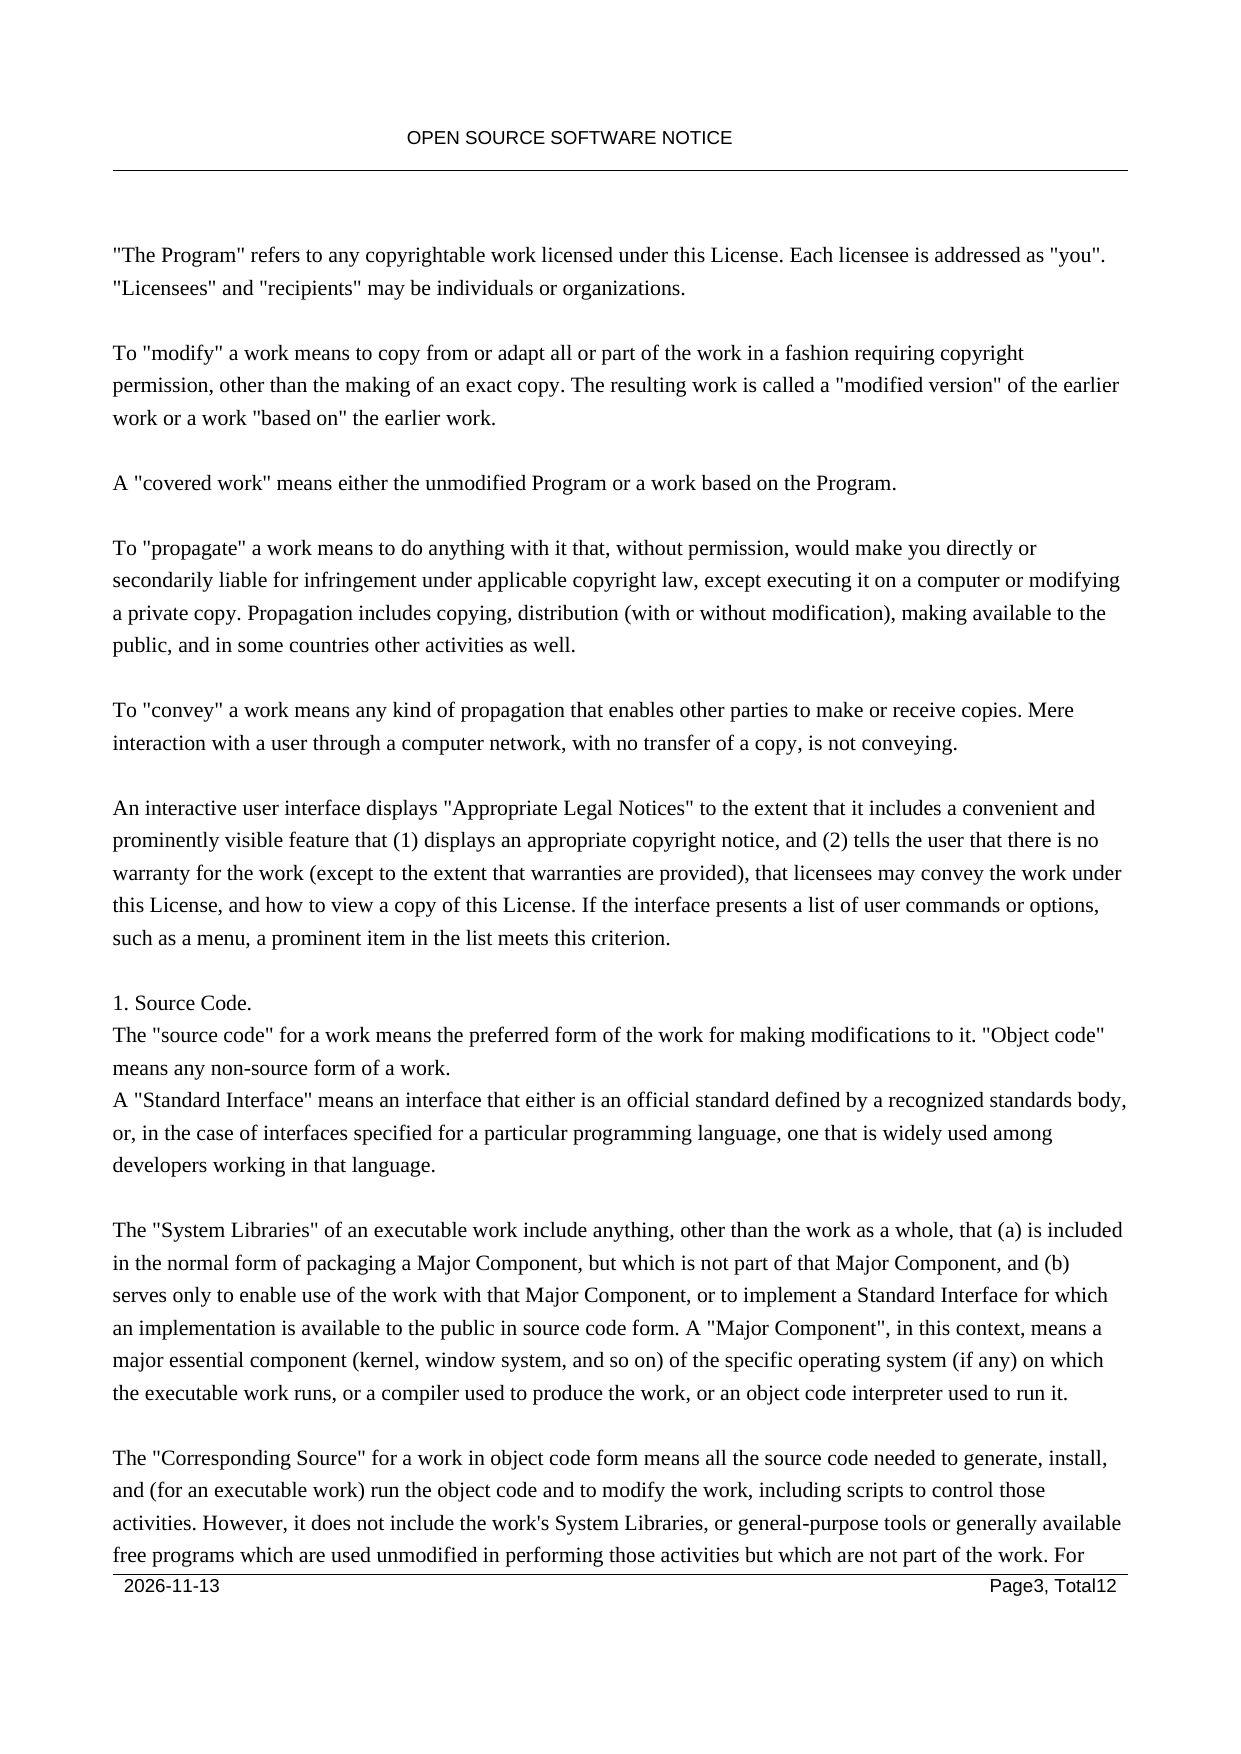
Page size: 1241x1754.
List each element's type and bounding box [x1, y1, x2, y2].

text [112, 206, 1128, 1571]
